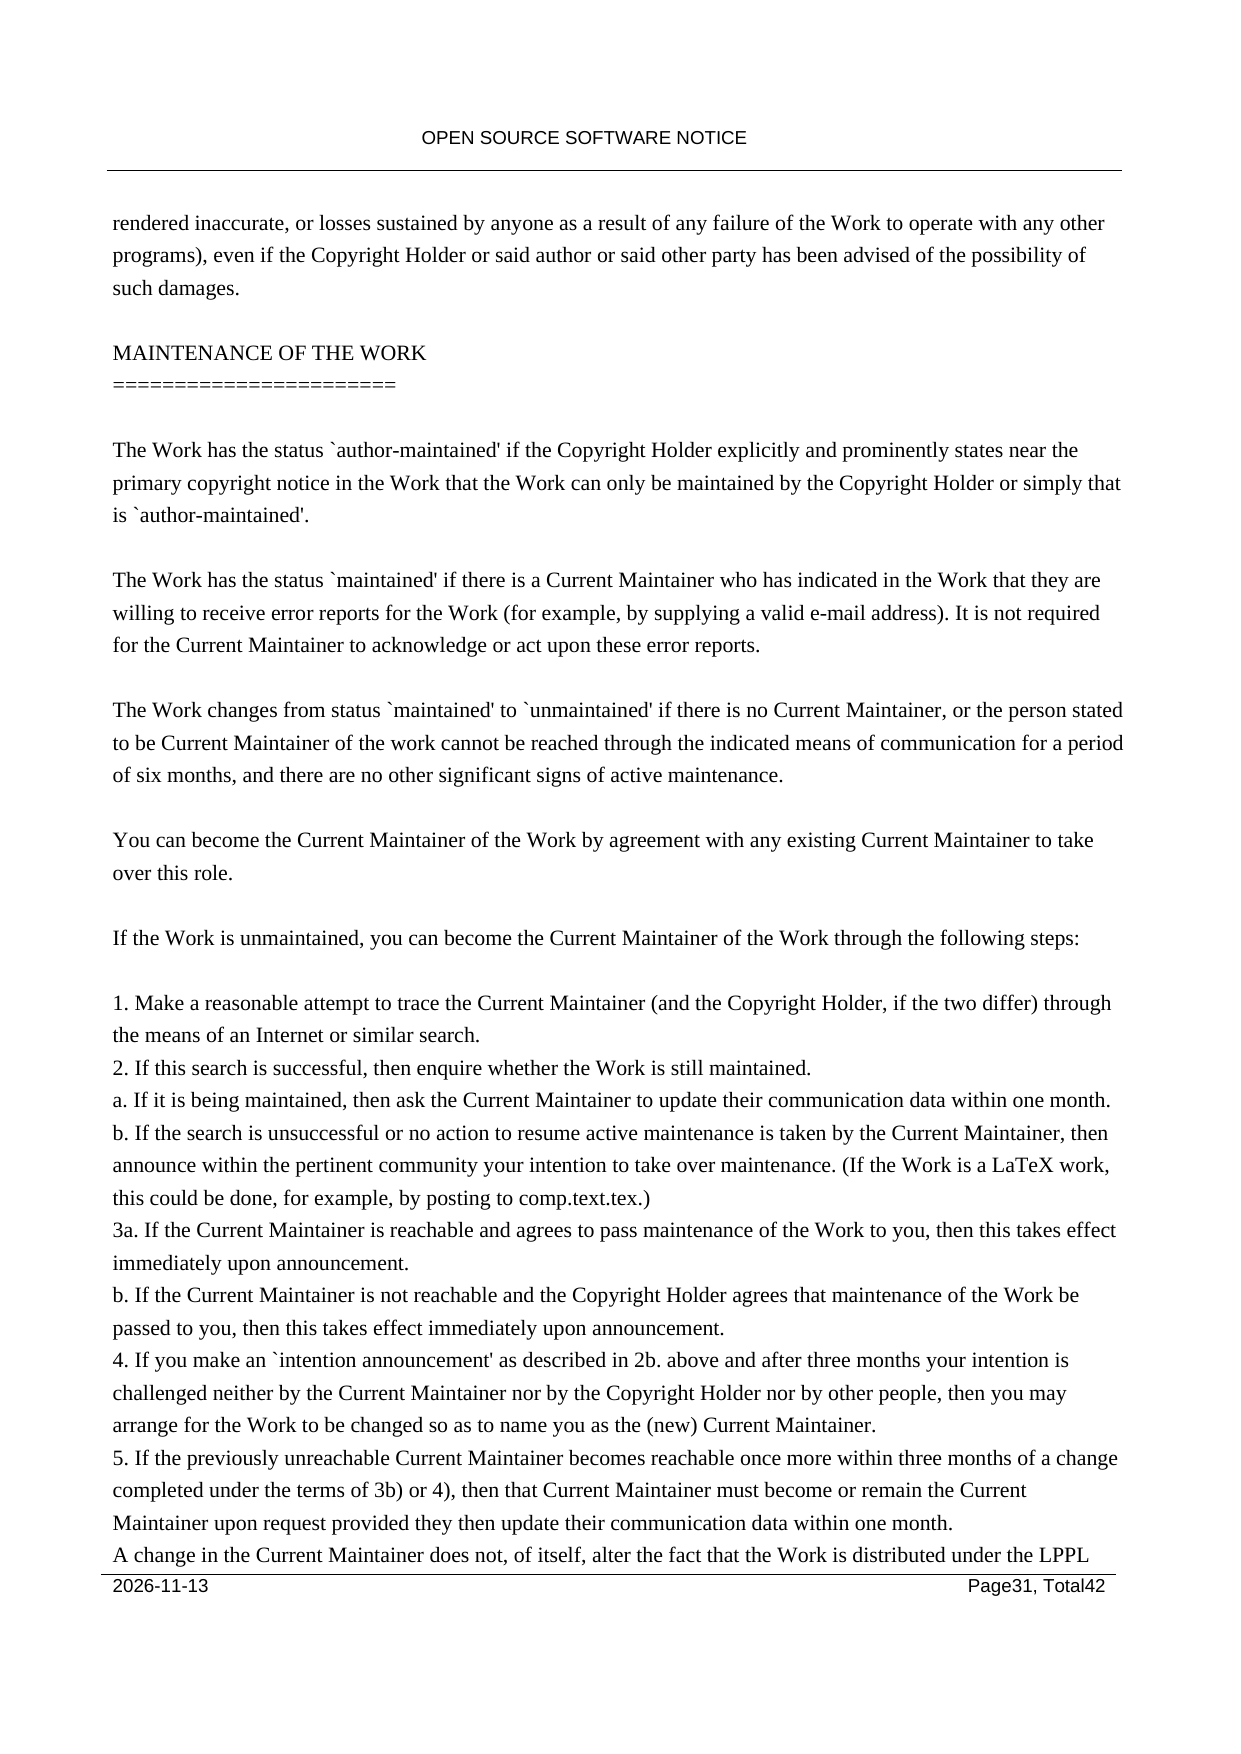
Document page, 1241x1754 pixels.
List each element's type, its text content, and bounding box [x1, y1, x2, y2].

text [112, 1539, 1128, 1571]
text If the Work is unmaintained, you can become the Current Maintainer of the Work through the following steps: [112, 921, 1128, 954]
text 3a. If the Current Maintainer is reachable and agrees to pass maintenance of the Work to you, then this takes effect immediately upon announcement. [112, 1214, 1128, 1279]
text 5. If the previously unreachable Current Maintainer becomes reachable once more within three months of a change completed under the terms of 3b) or 4), then that Current Maintainer must become or remain the Current Maintainer upon request provided they then update their communication data within one month. [112, 1441, 1128, 1539]
text a. If it is being maintained, then ask the Current Maintainer to update their communication data within one month. [112, 1084, 1128, 1116]
text b. If the Current Maintainer is not reachable and the Copyright Holder agrees that maintenance of the Work be passed to you, then this takes effect immediately upon announcement. [112, 1279, 1128, 1344]
text 2. If this search is successful, then enquire whether the Work is still maintained. [112, 1051, 1128, 1084]
text 4. If you make an `intention announcement' as described in 2b. above and after three months your intention is challenged neither by the Current Maintainer nor by the Copyright Holder nor by other people, then you may arrange for the Work to be changed so as to name you as the (new) Current Maintainer. [112, 1344, 1128, 1441]
text MAINTENANCE OF THE WORK [112, 336, 1128, 369]
text The Work has the status `maintained' if there is a Current Maintainer who has indicated in the Work that they are willing to receive error reports for the Work (for example, by supplying a valid e-mail address). It is not required for the Current Maintainer to acknowledge or act upon these error reports. [112, 564, 1128, 661]
text The Work changes from status `maintained' to `unmaintained' if there is no Current Maintainer, or the person stated to be Current Maintainer of the work cannot be reached through the indicated means of communication for a period of six months, and there are no other significant signs of active maintenance. [112, 694, 1128, 791]
text ======================= [112, 369, 1128, 401]
text b. If the search is unsuccessful or no action to resume active maintenance is taken by the Current Maintainer, then announce within the pertinent community your intention to take over maintenance. (If the Work is a LaTeX work, this could be done, for example, by posting to comp.text.tex.) [112, 1116, 1128, 1214]
text 1. Make a reasonable attempt to trace the Current Maintainer (and the Copyright Holder, if the two differ) through the means of an Internet or similar search. [112, 986, 1128, 1051]
text You can become the Current Maintainer of the Work by agreement with any existing Current Maintainer to take over this role. [112, 824, 1128, 889]
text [112, 206, 1128, 304]
text The Work has the status `author-maintained' if the Copyright Holder explicitly and prominently states near the primary copyright notice in the Work that the Work can only be maintained by the Copyright Holder or simply that is `author-maintained'. [112, 434, 1128, 531]
